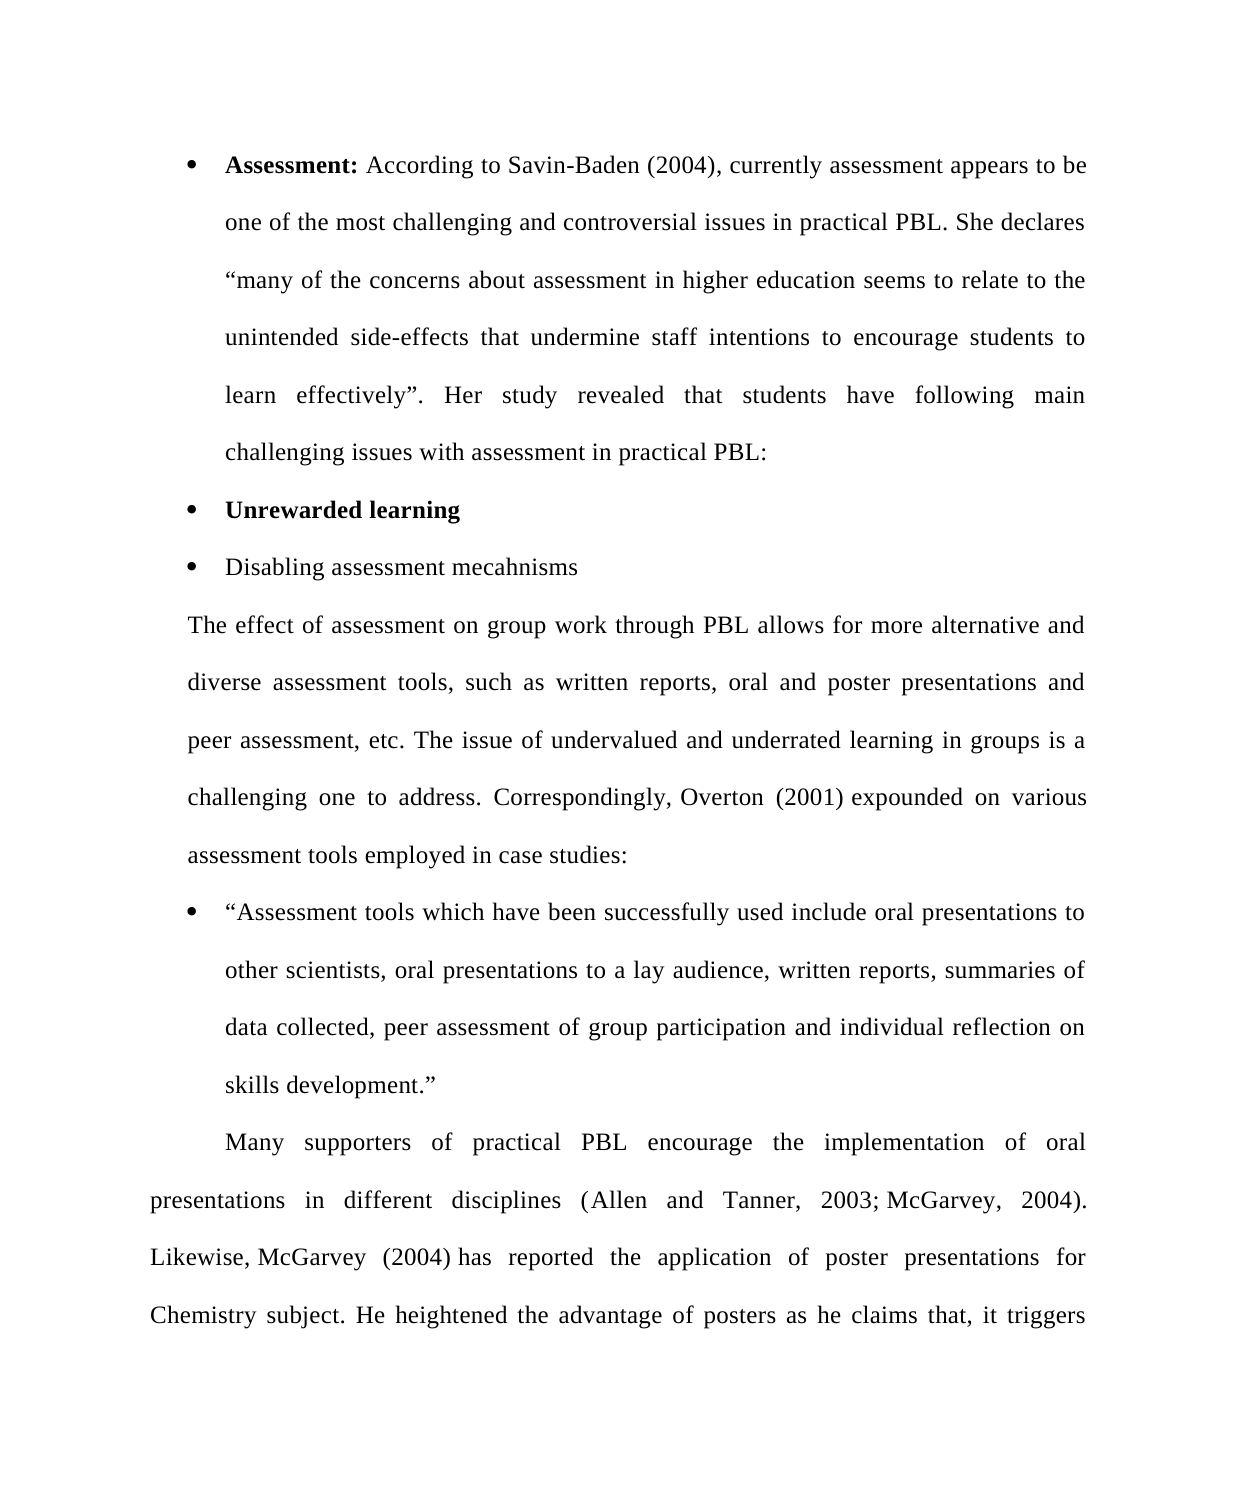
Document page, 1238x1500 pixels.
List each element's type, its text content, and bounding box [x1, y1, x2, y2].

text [150, 1127, 1087, 1329]
text The effect of assessment on group work through PBL allows for more alternative and diverse assessment tools, such as written reports, oral and poster presentations and peer assessment, etc. The issue of undervalued and underrated learning in groups is a challenging one to address. Correspondingly, Overton (2001) expounded on various assessment tools employed in case studies: [187, 610, 1087, 869]
list “Assessment tools which have been successfully used include oral presentations to other scientists, oral presentations to a lay audience, written reports, summaries of data collected, peer assessment of group participation and individual reflection on skills development.” [187, 897, 1087, 1099]
list Disabling assessment mecahnisms [187, 552, 1087, 581]
list Assessment: According to Savin-Baden (2004), currently assessment appears to be one of the most challenging and controversial issues in practical PBL. She declares “many of the concerns about assessment in higher education seems to relate to the unintended side-effects that undermine staff intentions to encourage students to learn effectively”. Her study revealed that students have following main challenging issues with assessment in practical PBL: [187, 150, 1087, 466]
list Unrewarded learning [187, 495, 1087, 524]
